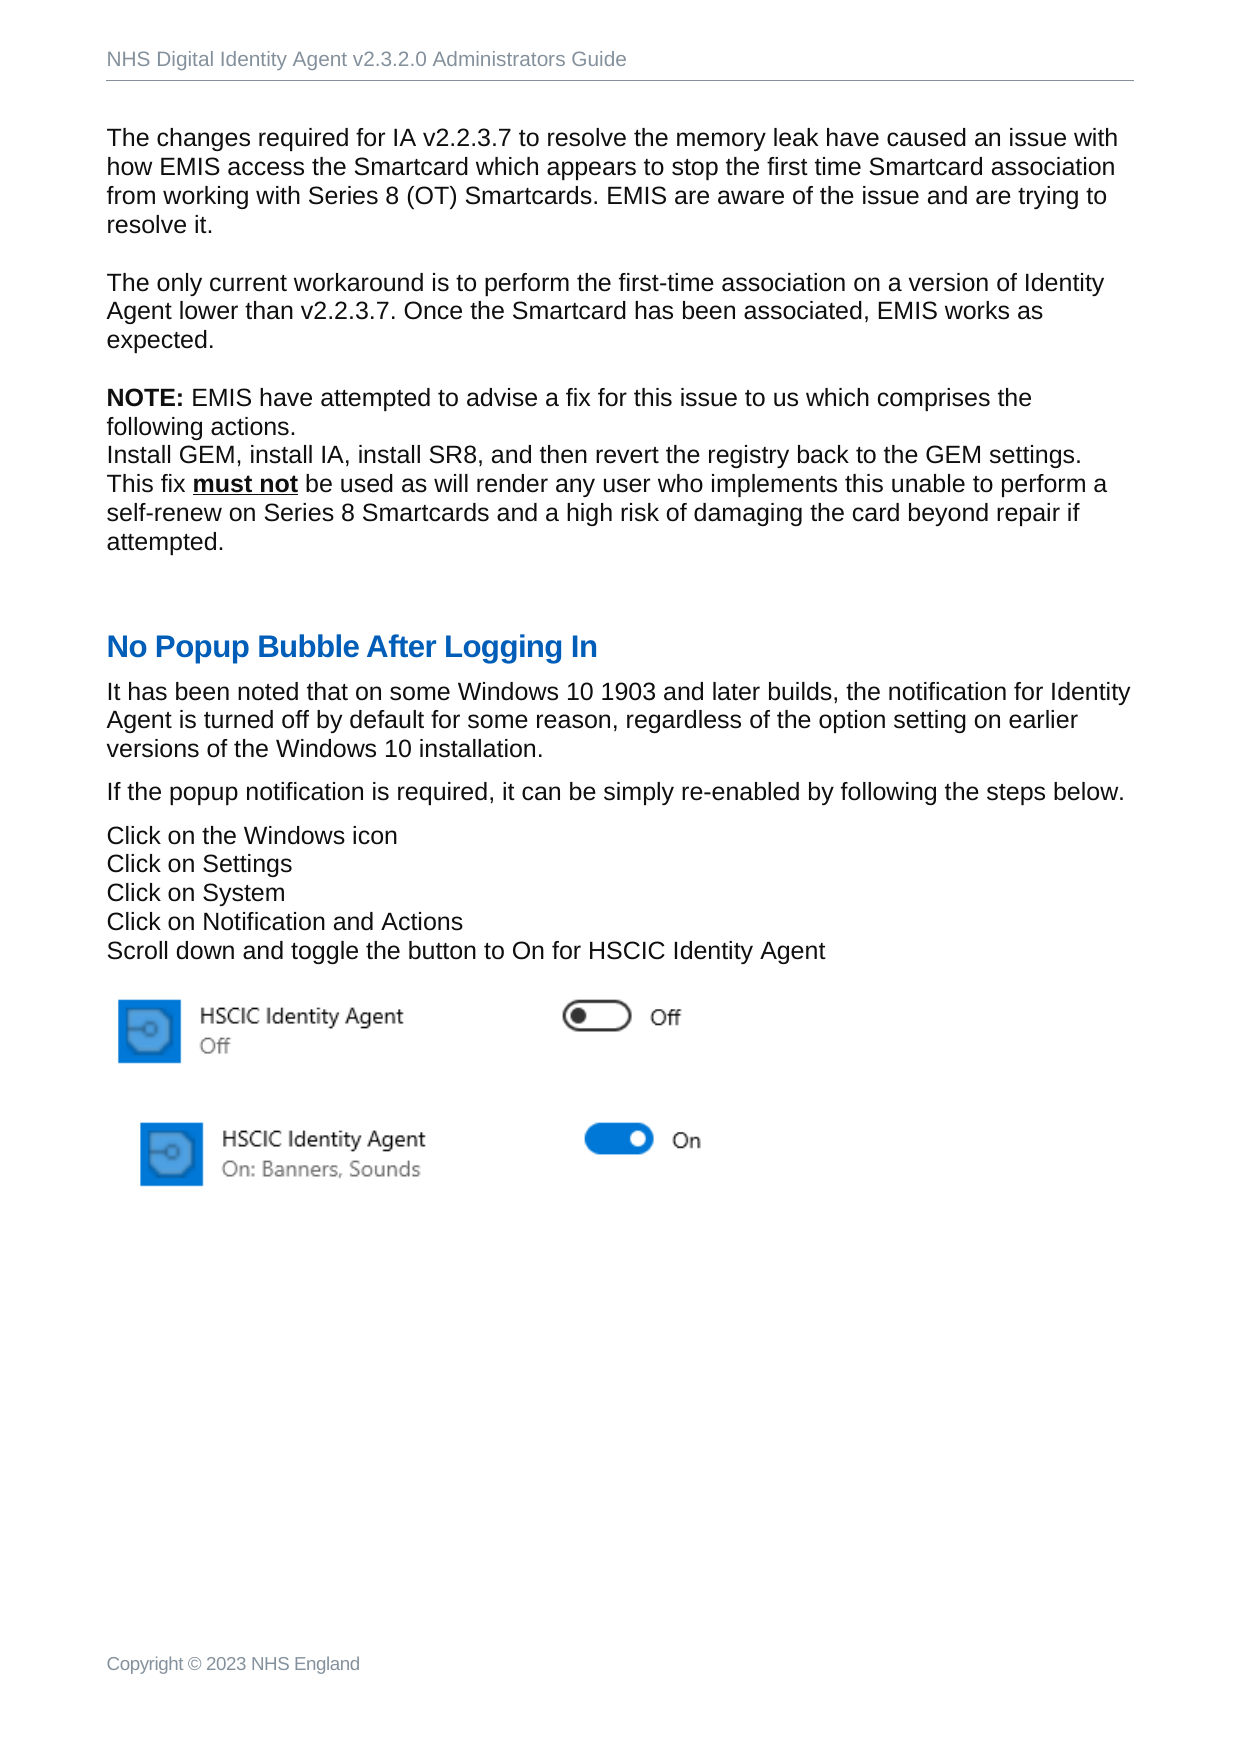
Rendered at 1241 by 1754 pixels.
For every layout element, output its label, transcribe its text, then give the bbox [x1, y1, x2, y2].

text Click on the Windows icon Click on Settings Click on System Click on Notification and Actions Scroll down and toggle the button to On for HSCIC Identity Agent [106, 821, 1134, 964]
text The changes required for IA v2.2.3.7 to resolve the memory leak have caused an issue with how EMIS access the Smartcard which appears to stop the first time Smartcard association from working with Series 8 (OT) Smartcards. EMIS are aware of the issue and are trying to resolve it. [106, 123, 1134, 238]
text If the popup notification is required, it can be simply re-enabled by following the steps below. [106, 777, 1134, 806]
text NOTE: EMIS have attempted to advise a fix for this issue to us which comprises the following actions. Install GEM, install IA, install SR8, and then revert the registry back to the GEM settings. This fix must not be used as will render any user who implements this unable to perform a self-renew on Series 8 Smartcards and a high risk of damaging the card beyond repair if attempted. [106, 383, 1134, 556]
picture [106, 978, 707, 1087]
text It has been noted that on some Windows 10 1903 and later builds, the notification for Identity Agent is turned off by default for some reason, regardless of the option setting on earlier versions of the Windows 10 installation. [106, 676, 1134, 763]
subtitle No Popup Bubble After Logging In [106, 628, 1134, 664]
text The only current workaround is to perform the first-time association on a version of Identity Agent lower than v2.2.3.7. Once the Smartcard has been associated, EMIS works as expected. [106, 268, 1134, 354]
